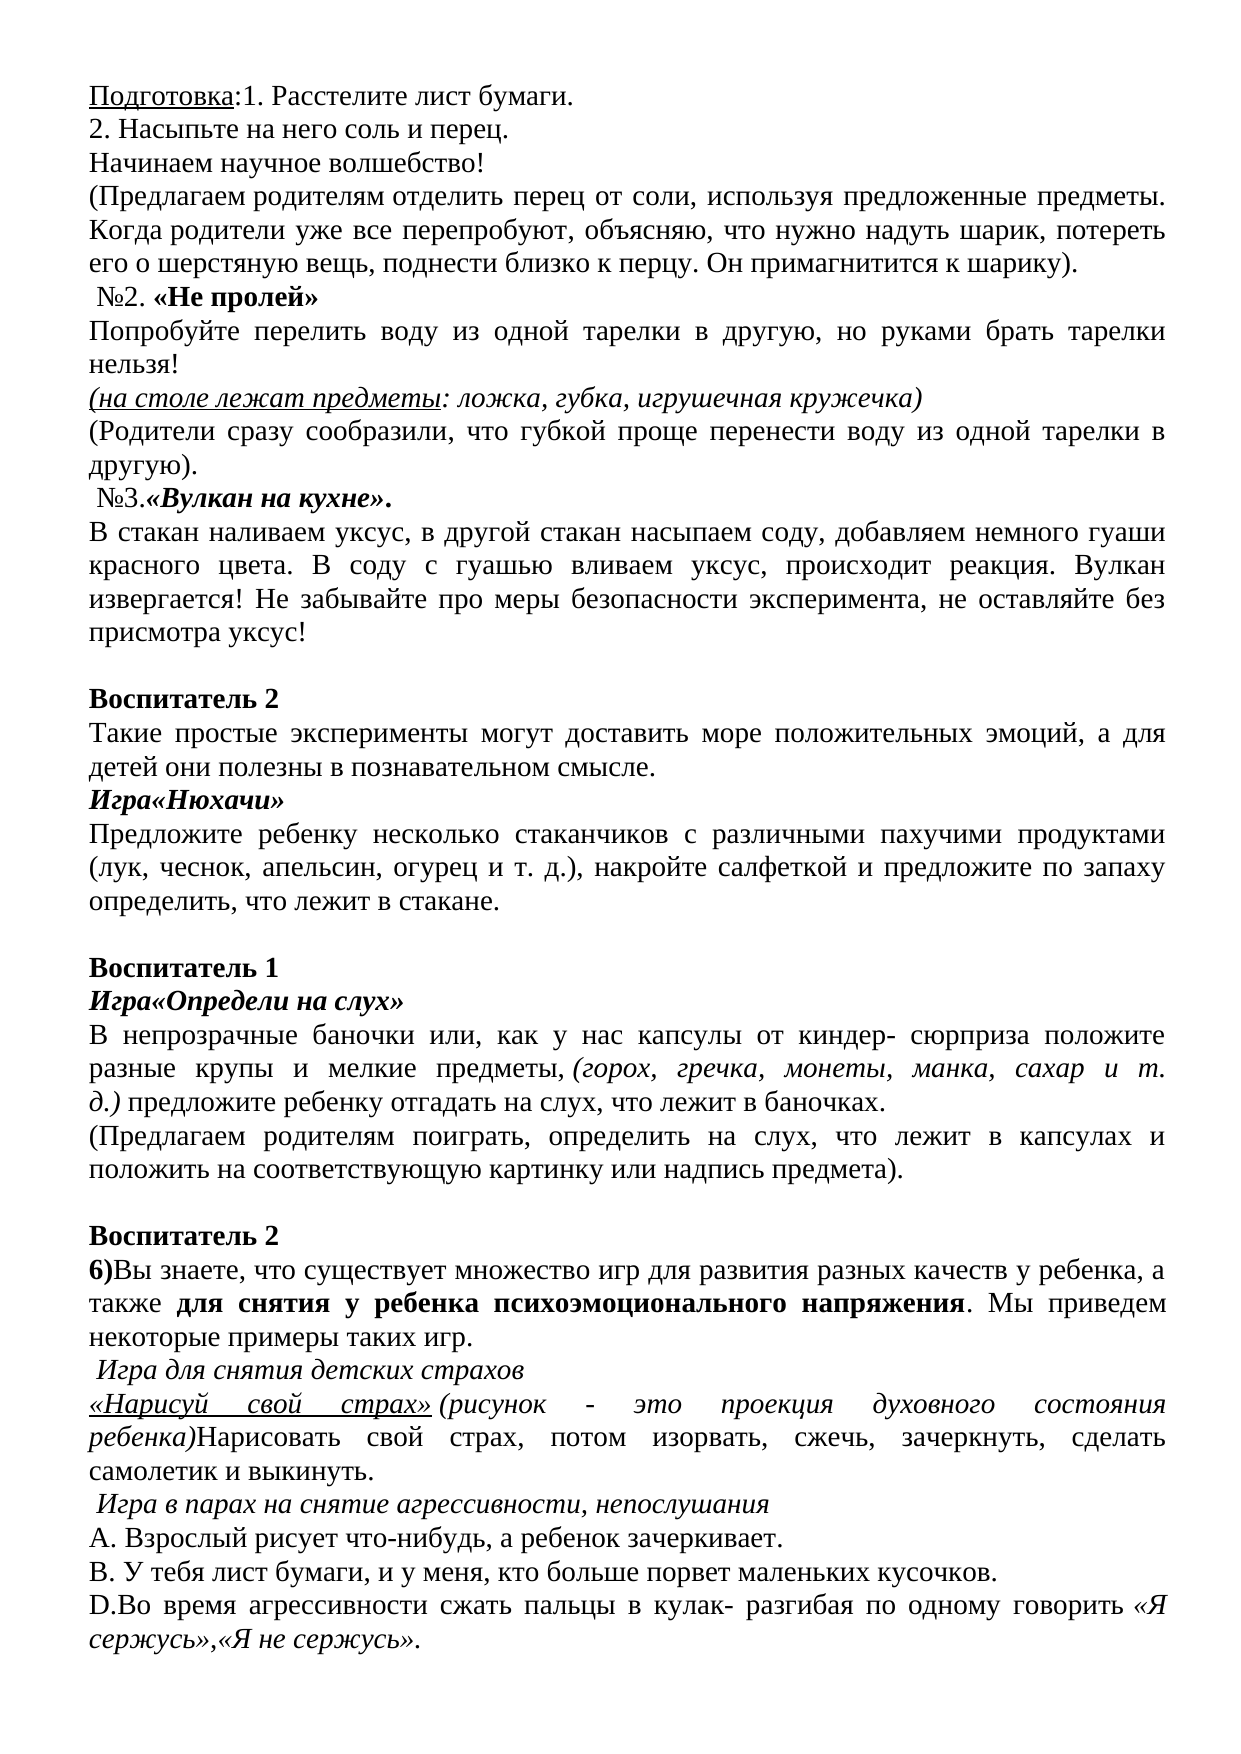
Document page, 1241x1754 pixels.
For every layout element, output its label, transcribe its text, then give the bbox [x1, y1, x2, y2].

text Воспитатель 2 [89, 682, 1167, 715]
text (Предлагаем родителям отделить перец от соли, используя предложенные предметы. Когда родители уже все перепробуют, объясняю, что нужно надуть шарик, потереть его о шерстяную вещь, поднести близко к перцу. Он примагнитится к шарику). [89, 178, 1167, 279]
text В. У тебя лист бумаги, и у меня, кто больше порвет маленьких кусочков. [89, 1554, 1167, 1587]
text Предложите ребенку несколько стаканчиков с различными пахучими продуктами (лук, чеснок, апельсин, огурец и т. д.), накройте салфеткой и предложите по запаху определить, что лежит в стакане. [89, 816, 1167, 916]
text (на столе лежат предметы: ложка, губка, игрушечная кружечка) [89, 380, 1167, 413]
text 2. Насыпьте на него соль и перец. [89, 111, 1167, 145]
text (Родители сразу сообразили, что губкой проще перенести воду из одной тарелки в другую). [89, 413, 1167, 480]
text 6)Вы знаете, что существует множество игр для развития разных качеств у ребенка, а также для снятия у ребенка психоэмоционального напряжения. Мы приведем некоторые примеры таких игр. [89, 1252, 1167, 1352]
text №3.«Вулкан на кухне». [89, 480, 1167, 514]
text В стакан наливаем уксус, в другой стакан насыпаем соду, добавляем немного гуаши красного цвета. В соду с гуашью вливаем уксус, происходит реакция. Вулкан извергается! Не забывайте про меры безопасности эксперимента, не оставляйте без присмотра уксус! [89, 514, 1167, 648]
text Такие простые эксперименты могут доставить море положительных эмоций, а для детей они полезны в познавательном смысле. [89, 715, 1167, 782]
text Игра для снятия детских страхов [89, 1352, 1167, 1386]
text А. Взрослый рисует что-нибудь, а ребенок зачеркивает. [89, 1520, 1167, 1554]
text «Нарисуй свой страх» (рисунок - это проекция духовного состояния ребенка)Нарисовать свой страх, потом изорвать, сжечь, зачеркнуть, сделать самолетик и выкинуть. [89, 1386, 1167, 1487]
text Попробуйте перелить воду из одной тарелки в другую, но руками брать тарелки нельзя! [89, 313, 1167, 380]
text Игра«Нюхачи» [89, 782, 1167, 816]
text В непрозрачные баночки или, как у нас капсулы от киндер- сюрприза положите разные крупы и мелкие предметы, (горох, гречка, монеты, манка, сахар и т. д.) предложите ребенку отгадать на слух, что лежит в баночках. [89, 1017, 1167, 1118]
text Подготовка:1. Расстелите лист бумаги. [89, 78, 1167, 111]
text Воспитатель 2 [89, 1218, 1167, 1252]
text №2. «Не пролей» [89, 279, 1167, 313]
text Начинаем научное волшебство! [89, 145, 1167, 178]
text (Предлагаем родителям поиграть, определить на слух, что лежит в капсулах и положить на соответствующую картинку или надпись предмета). [89, 1118, 1167, 1185]
text Игра«Определи на слух» [89, 983, 1167, 1017]
text D.Во время агрессивности сжать пальцы в кулак- разгибая по одному говорить «Я сержусь»,«Я не сержусь». [89, 1587, 1167, 1654]
text Воспитатель 1 [89, 950, 1167, 983]
text Игра в парах на снятие агрессивности, непослушания [89, 1487, 1167, 1520]
